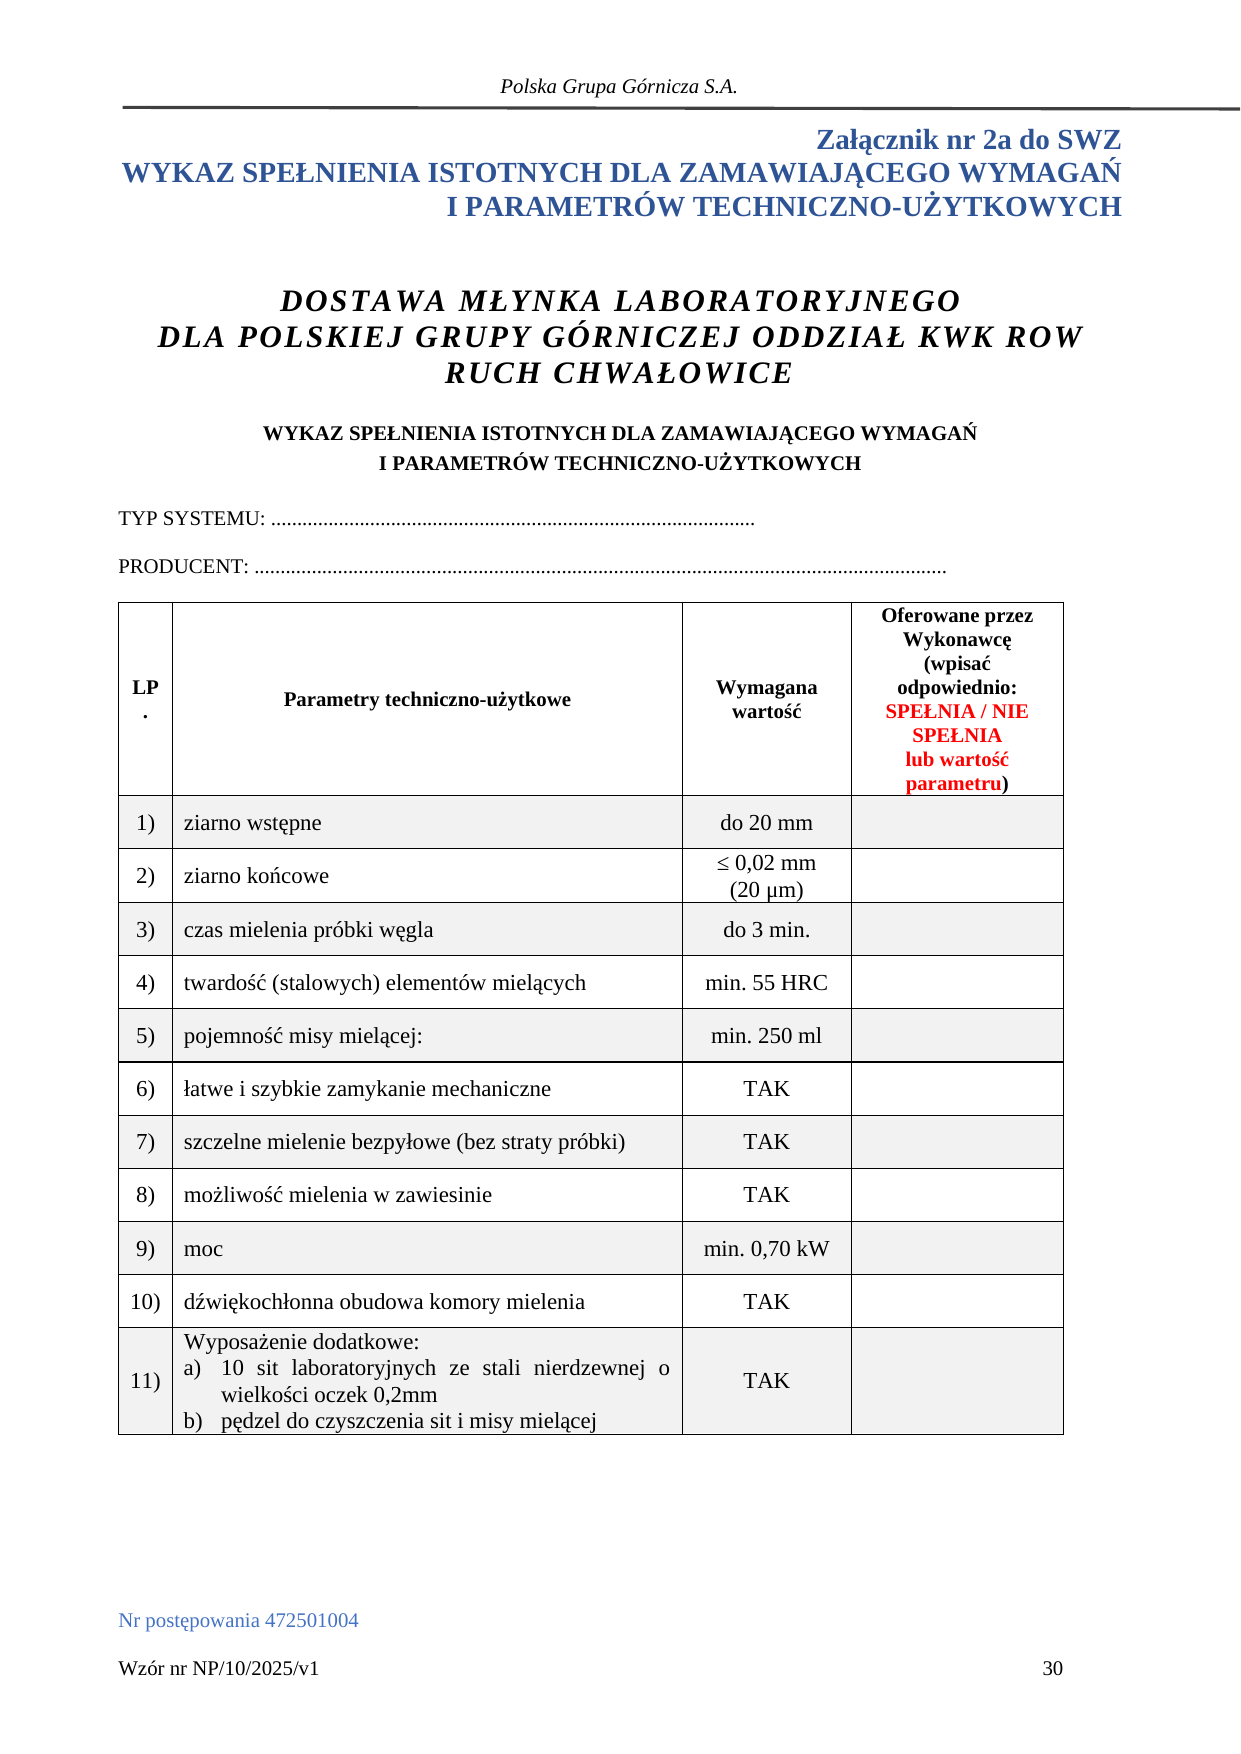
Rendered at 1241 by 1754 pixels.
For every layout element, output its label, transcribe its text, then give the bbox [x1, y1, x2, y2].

text PRODUCENT: ..................................................................................................................................... [118, 553, 1122, 578]
text WYKAZ SPEŁNIENIA ISTOTNYCH DLA ZAMAWIAJĄCEGO WYMAGAŃ [118, 421, 1122, 445]
table_cell moc [173, 1222, 682, 1274]
table_header Wymagana wartość [683, 603, 851, 795]
table_cell [852, 903, 1063, 955]
text DOSTAWA MŁYNKA LABORATORYJNEGO [118, 283, 1122, 318]
table_cell [852, 1063, 1063, 1114]
table_cell 9) [119, 1222, 172, 1274]
table_cell 11) [119, 1328, 172, 1433]
table_cell do 20 mm [683, 796, 851, 848]
table_cell twardość (stalowych) elementów mielących [173, 956, 682, 1008]
table_cell łatwe i szybkie zamykanie mechaniczne [173, 1063, 682, 1114]
table_cell [852, 1328, 1063, 1433]
table_cell pojemność misy mielącej: [173, 1009, 682, 1061]
table_cell TAK [683, 1116, 851, 1168]
table_cell TAK [683, 1328, 851, 1433]
table_cell TAK [683, 1275, 851, 1327]
table_header Oferowane przez Wykonawcę (wpisać odpowiednio: SPEŁNIA / NIE SPEŁNIA lub wartość parametru) [852, 603, 1063, 795]
subtitle Załącznik nr 2a do SWZ WYKAZ SPEŁNIENIA ISTOTNYCH DLA ZAMAWIAJĄCEGO WYMAGAŃ I PARAMETRÓW TECHNICZNO-UŻYTKOWYCH [118, 122, 1122, 223]
table_cell min. 55 HRC [683, 956, 851, 1008]
table_cell Wyposażenie dodatkowe: 10 sit laboratoryjnych ze stali nierdzewnej o wielkości oczek 0,2mm pędzel do czyszczenia sit i misy mielącej [173, 1328, 682, 1433]
table_cell możliwość mielenia w zawiesinie [173, 1169, 682, 1221]
table_cell ziarno końcowe [173, 849, 682, 902]
table_cell czas mielenia próbki węgla [173, 903, 682, 955]
table_cell 10) [119, 1275, 172, 1327]
text TYP SYSTEMU: ............................................................................................. [118, 505, 1122, 529]
table_header LP. [119, 603, 172, 795]
table_cell TAK [683, 1063, 851, 1114]
table_cell do 3 min. [683, 903, 851, 955]
text DLA POLSKIEJ GRUPY GÓRNICZEJ ODDZIAŁ KWK ROW [118, 318, 1122, 354]
table_cell ≤ 0,02 mm (20 μm) [683, 849, 851, 902]
table_cell 1) [119, 796, 172, 848]
table_cell [852, 1009, 1063, 1061]
table_cell [852, 1169, 1063, 1221]
table_cell 7) [119, 1116, 172, 1168]
table_cell min. 0,70 kW [683, 1222, 851, 1274]
table_cell 4) [119, 956, 172, 1008]
table_cell [852, 1116, 1063, 1168]
table_cell 2) [119, 849, 172, 902]
table_cell 6) [119, 1063, 172, 1114]
table_cell [852, 1275, 1063, 1327]
text I PARAMETRÓW TECHNICZNO-UŻYTKOWYCH [118, 451, 1122, 475]
table_cell [852, 796, 1063, 848]
table_cell 5) [119, 1009, 172, 1061]
table_cell [852, 849, 1063, 902]
table_cell 3) [119, 903, 172, 955]
table_cell [852, 956, 1063, 1008]
table_cell TAK [683, 1169, 851, 1221]
table_cell szczelne mielenie bezpyłowe (bez straty próbki) [173, 1116, 682, 1168]
table_cell dźwiękochłonna obudowa komory mielenia [173, 1275, 682, 1327]
table_cell min. 250 ml [683, 1009, 851, 1061]
table_cell [852, 1222, 1063, 1274]
table_cell ziarno wstępne [173, 796, 682, 848]
table_header Parametry techniczno-użytkowe [173, 603, 682, 795]
table_cell 8) [119, 1169, 172, 1221]
text RUCH CHWAŁOWICE [118, 354, 1122, 390]
